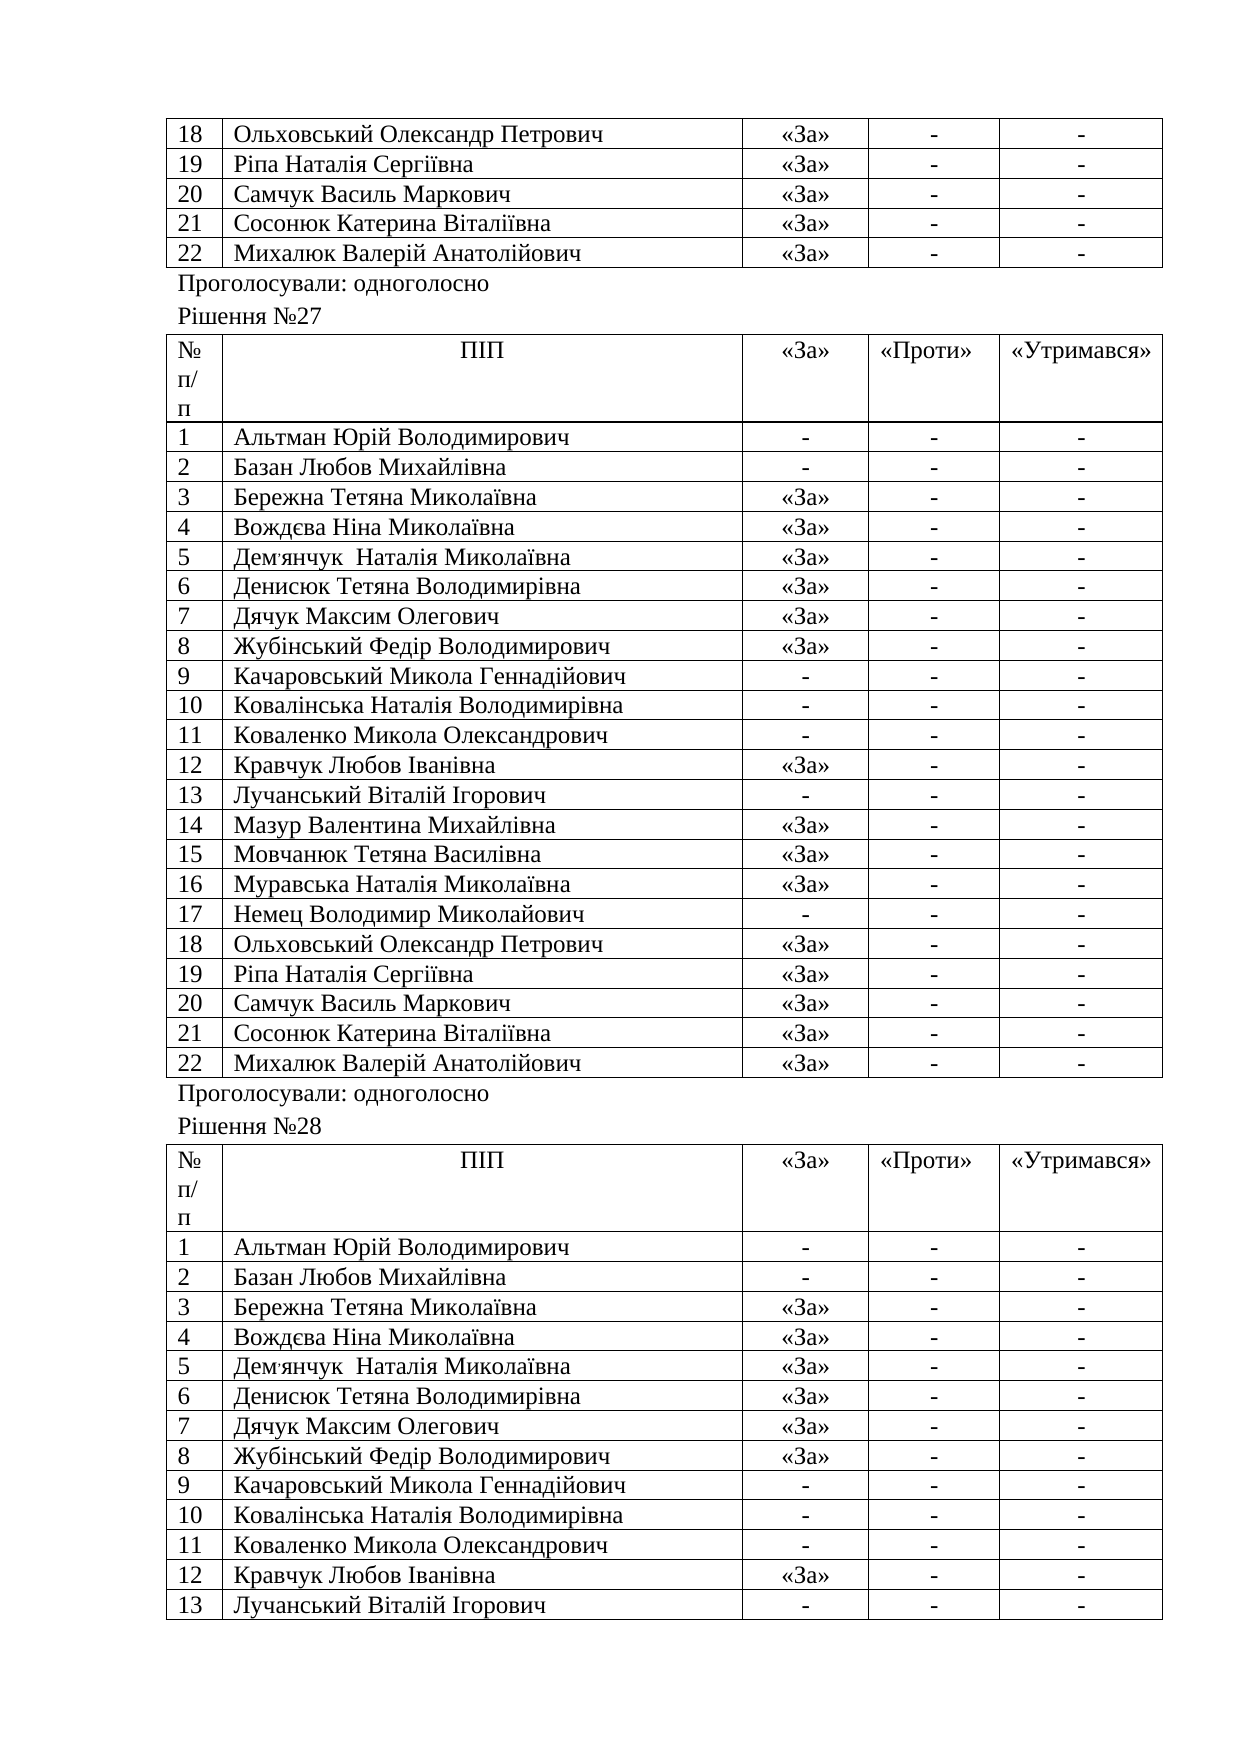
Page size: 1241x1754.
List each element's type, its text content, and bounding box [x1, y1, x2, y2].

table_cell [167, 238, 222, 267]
text Рішення №27 [177, 301, 1152, 330]
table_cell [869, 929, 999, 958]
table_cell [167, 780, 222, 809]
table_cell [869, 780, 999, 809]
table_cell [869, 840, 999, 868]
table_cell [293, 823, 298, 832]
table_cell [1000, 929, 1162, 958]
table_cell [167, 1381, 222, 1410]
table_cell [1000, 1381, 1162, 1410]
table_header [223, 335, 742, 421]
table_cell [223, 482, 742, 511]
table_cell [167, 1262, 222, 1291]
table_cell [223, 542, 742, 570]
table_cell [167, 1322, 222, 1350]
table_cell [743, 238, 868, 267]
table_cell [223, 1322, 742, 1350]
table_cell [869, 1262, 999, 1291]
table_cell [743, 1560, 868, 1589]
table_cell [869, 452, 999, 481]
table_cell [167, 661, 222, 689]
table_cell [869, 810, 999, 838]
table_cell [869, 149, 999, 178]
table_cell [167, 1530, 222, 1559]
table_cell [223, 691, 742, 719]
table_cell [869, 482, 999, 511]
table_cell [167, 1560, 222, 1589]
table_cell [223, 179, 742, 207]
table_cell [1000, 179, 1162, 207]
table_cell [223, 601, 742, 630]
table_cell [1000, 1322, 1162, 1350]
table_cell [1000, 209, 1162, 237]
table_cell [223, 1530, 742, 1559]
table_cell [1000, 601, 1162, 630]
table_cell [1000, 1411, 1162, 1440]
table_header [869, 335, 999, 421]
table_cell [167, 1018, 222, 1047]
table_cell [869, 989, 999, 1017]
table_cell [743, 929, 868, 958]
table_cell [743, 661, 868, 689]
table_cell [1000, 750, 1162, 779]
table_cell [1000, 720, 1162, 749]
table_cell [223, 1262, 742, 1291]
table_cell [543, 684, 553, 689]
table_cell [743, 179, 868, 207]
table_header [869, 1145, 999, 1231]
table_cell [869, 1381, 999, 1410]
text Рішення №28 [177, 1111, 1152, 1140]
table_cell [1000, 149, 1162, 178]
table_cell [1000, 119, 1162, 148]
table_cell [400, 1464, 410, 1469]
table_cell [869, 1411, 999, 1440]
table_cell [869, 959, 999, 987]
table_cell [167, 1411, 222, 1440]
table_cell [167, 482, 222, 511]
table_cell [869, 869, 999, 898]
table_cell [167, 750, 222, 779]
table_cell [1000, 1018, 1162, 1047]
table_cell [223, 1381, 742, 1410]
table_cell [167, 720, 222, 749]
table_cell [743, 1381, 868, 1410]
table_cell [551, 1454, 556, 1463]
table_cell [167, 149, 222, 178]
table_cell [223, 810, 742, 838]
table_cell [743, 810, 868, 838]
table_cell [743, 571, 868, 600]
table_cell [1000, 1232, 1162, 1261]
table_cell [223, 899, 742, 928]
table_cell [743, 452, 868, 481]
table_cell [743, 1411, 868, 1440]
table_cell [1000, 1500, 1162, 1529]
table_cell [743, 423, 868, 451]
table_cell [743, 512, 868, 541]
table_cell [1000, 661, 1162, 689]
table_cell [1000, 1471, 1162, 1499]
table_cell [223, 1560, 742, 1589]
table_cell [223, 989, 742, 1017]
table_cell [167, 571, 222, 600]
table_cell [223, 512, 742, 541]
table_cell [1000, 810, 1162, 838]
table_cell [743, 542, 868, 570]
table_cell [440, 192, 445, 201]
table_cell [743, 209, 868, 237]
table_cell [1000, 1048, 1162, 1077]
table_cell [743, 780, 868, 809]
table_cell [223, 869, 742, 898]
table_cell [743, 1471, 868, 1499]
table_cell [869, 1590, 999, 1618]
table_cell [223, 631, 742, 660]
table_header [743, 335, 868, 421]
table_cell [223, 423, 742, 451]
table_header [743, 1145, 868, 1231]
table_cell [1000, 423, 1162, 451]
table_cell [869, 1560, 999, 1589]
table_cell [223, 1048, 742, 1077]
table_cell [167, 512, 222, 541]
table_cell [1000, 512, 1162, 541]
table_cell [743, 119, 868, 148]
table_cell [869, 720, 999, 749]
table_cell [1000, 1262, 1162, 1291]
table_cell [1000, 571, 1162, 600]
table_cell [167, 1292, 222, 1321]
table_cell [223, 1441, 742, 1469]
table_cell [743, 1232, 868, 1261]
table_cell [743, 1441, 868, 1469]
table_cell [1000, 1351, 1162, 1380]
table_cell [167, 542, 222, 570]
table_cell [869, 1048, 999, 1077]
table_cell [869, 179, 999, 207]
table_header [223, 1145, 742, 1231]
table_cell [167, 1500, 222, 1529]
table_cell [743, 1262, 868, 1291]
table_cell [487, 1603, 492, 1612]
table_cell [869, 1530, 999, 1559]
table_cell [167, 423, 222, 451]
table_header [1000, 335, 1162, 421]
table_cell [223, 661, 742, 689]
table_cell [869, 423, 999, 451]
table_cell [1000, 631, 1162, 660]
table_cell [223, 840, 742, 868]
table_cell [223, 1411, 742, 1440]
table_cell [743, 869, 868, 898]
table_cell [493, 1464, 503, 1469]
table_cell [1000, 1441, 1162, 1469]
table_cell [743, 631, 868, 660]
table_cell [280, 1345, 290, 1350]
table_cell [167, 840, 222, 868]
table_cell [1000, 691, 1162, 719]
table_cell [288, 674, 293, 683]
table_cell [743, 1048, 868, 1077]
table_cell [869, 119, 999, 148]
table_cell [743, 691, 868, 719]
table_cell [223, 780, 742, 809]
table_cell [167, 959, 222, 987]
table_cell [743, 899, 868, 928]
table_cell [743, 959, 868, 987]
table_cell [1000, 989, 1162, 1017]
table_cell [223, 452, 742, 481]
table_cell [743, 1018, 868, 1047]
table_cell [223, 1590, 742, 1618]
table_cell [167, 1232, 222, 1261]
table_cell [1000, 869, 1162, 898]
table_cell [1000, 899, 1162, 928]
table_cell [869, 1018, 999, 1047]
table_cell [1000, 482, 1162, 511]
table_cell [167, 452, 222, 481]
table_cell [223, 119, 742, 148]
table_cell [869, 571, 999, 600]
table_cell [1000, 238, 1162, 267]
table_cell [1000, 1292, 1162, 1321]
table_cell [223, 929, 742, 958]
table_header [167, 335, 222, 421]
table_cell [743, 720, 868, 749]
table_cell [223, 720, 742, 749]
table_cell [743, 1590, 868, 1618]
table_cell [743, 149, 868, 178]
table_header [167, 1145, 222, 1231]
text Проголосували: одноголосно [177, 268, 1152, 297]
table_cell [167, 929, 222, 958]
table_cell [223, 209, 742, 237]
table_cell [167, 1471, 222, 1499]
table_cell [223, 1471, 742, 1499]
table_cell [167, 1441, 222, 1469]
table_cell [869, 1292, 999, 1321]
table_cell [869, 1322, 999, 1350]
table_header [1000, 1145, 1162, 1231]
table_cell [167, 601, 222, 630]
text Проголосували: одноголосно [177, 1078, 1152, 1107]
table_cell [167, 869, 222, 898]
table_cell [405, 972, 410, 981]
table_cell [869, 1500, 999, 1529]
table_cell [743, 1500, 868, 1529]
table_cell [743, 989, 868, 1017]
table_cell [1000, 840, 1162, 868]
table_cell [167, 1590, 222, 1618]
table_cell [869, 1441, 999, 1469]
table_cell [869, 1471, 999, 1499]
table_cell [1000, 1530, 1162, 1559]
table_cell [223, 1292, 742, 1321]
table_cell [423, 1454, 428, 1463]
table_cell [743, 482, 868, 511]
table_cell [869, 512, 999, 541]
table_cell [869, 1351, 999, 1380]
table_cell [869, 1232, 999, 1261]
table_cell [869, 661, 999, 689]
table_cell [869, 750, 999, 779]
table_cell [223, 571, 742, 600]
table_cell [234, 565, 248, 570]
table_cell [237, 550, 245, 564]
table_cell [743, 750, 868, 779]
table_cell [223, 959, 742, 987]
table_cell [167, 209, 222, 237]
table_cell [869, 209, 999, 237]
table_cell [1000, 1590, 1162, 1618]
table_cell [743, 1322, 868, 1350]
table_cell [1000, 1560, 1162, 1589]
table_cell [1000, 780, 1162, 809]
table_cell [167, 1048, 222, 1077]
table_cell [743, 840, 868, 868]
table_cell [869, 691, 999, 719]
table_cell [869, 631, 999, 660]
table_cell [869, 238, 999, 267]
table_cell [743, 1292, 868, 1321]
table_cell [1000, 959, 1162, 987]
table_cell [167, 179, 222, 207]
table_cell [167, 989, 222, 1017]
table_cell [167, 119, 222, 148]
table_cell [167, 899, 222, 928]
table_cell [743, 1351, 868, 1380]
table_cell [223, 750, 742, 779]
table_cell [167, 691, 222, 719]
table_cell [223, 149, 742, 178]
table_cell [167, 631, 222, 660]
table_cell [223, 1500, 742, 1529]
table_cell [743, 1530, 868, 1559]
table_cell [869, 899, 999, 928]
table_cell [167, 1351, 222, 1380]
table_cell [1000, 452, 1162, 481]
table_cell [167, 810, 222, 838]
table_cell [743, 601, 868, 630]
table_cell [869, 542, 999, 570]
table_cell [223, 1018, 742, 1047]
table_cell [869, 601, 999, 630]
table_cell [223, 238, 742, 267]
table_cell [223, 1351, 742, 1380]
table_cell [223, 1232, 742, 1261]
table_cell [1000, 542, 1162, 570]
